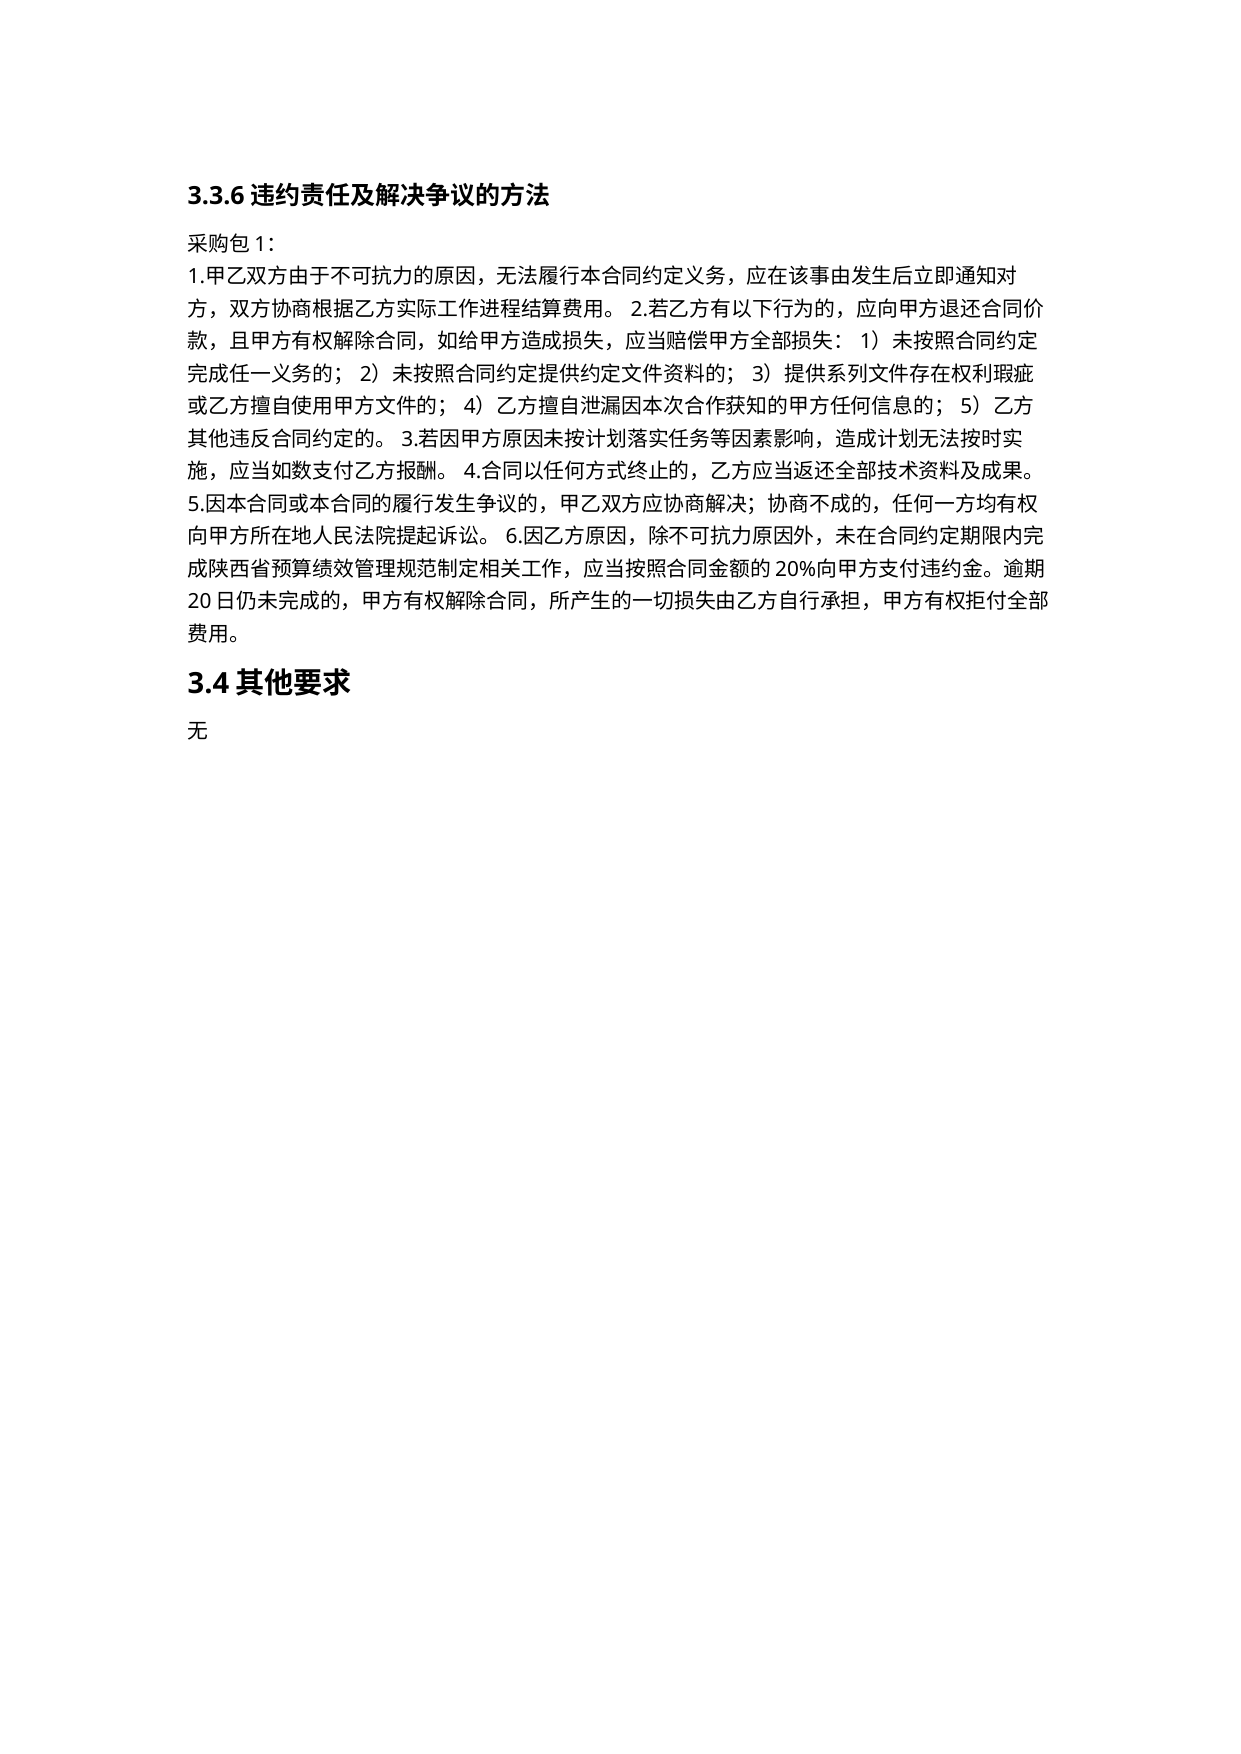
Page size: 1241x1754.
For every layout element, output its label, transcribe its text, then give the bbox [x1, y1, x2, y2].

text 无 [187, 714, 1053, 747]
text 采购包1： [187, 227, 1053, 259]
text 3.4其他要求 [187, 649, 1053, 714]
text 3.3.6违约责任及解决争议的方法 [187, 162, 1053, 227]
text 1.甲乙双方由于不可抗力的原因，无法履行本合同约定义务，应在该事由发生后立即通知对方，双方协商根据乙方实际工作进程结算费用。 2.若乙方有以下行为的，应向甲方退还合同价款，且甲方有权解除合同，如给甲方造成损失，应当赔偿甲方全部损失： 1）未按照合同约定完成任一义务的； 2）未按照合同约定提供约定文件资料的； 3）提供系列文件存在权利瑕疵或乙方擅自使用甲方文件的； 4）乙方擅自泄漏因本次合作获知的甲方任何信息的； 5）乙方其他违反合同约定的。 3.若因甲方原因未按计划落实任务等因素影响，造成计划无法按时实施，应当如数支付乙方报酬。 4.合同以任何方式终止的，乙方应当返还全部技术资料及成果。 5.因本合同或本合同的履行发生争议的，甲乙双方应协商解决；协商不成的，任何一方均有权向甲方所在地人民法院提起诉讼。 6.因乙方原因，除不可抗力原因外，未在合同约定期限内完成陕西省预算绩效管理规范制定相关工作，应当按照合同金额的20%向甲方支付违约金。逾期20日仍未完成的，甲方有权解除合同，所产生的一切损失由乙方自行承担，甲方有权拒付全部费用。 [187, 259, 1053, 649]
